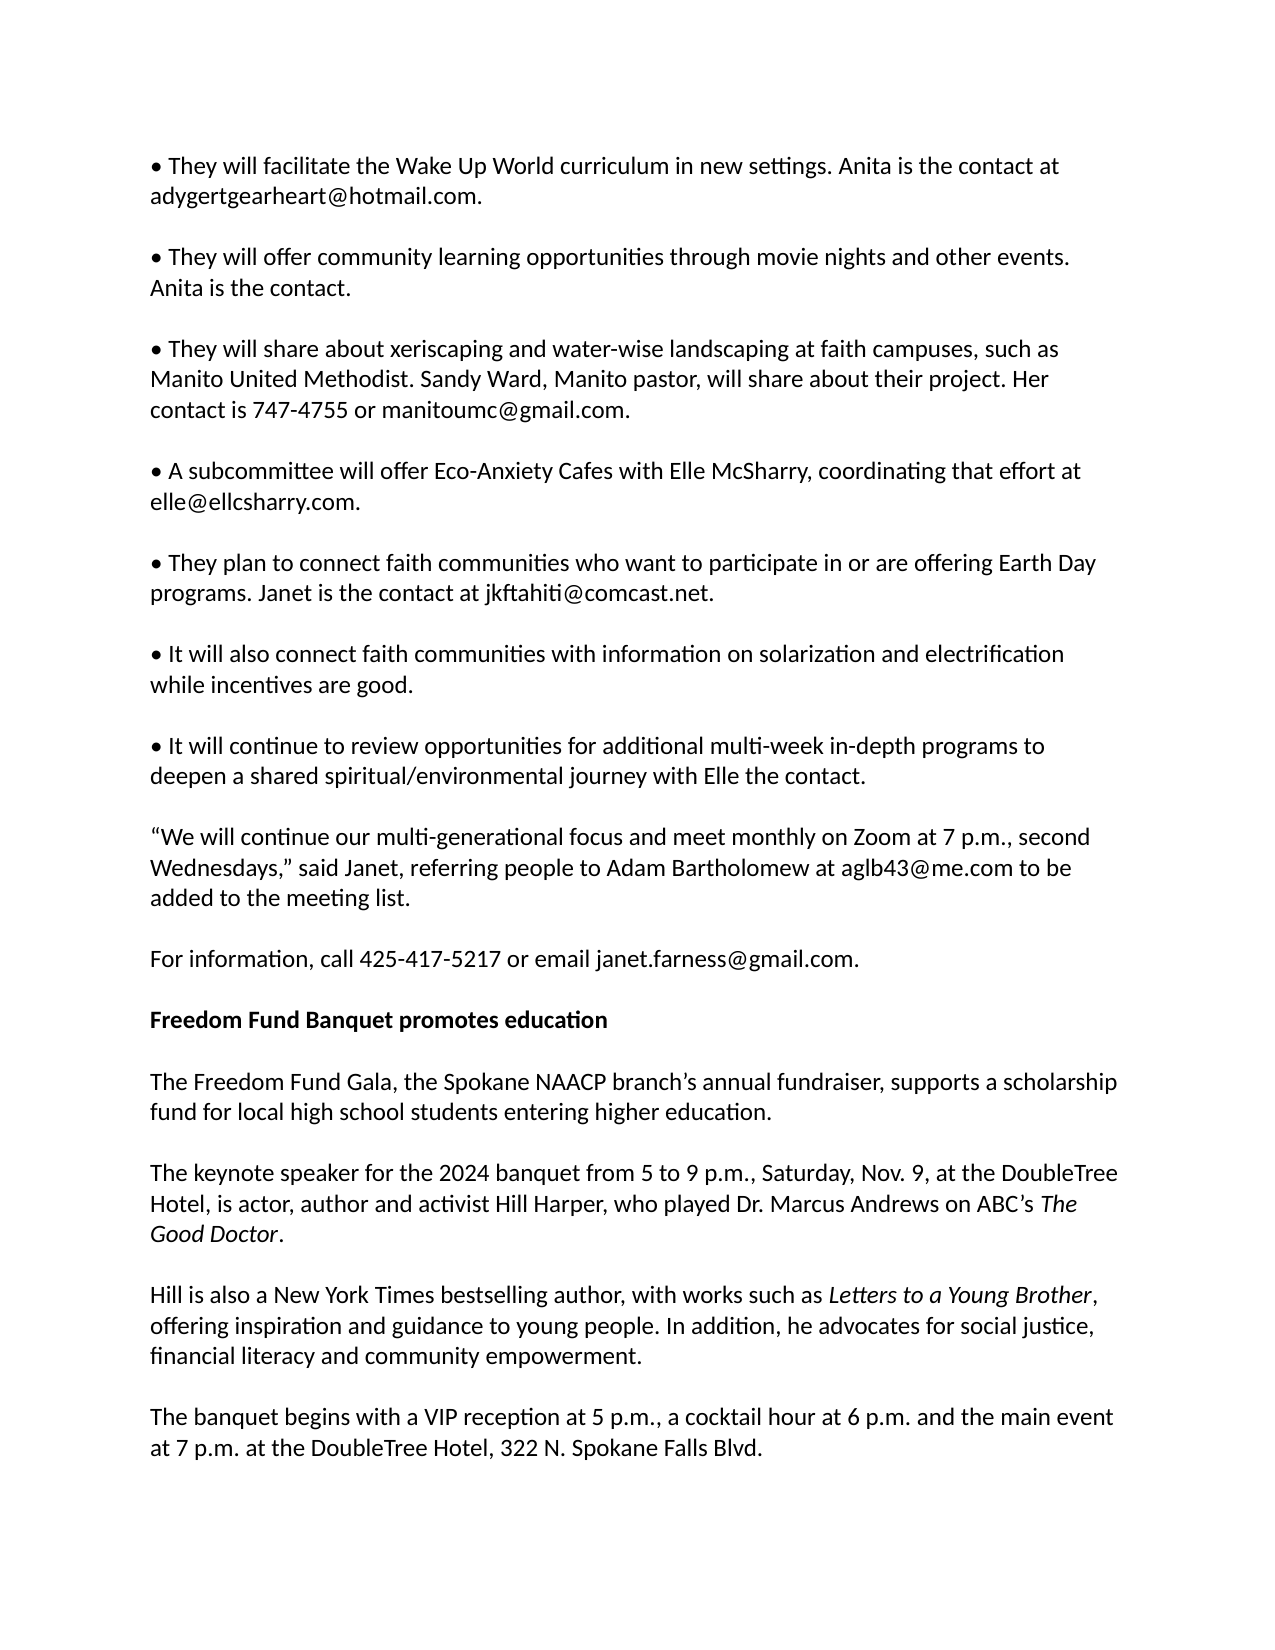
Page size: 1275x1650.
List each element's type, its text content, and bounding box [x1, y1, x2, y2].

text • A subcommittee will offer Eco-Anxiety Cafes with Elle McSharry, coordinating that effort at elle@ellcsharry.com. [150, 455, 1125, 516]
text For information, call 425-417-5217 or email janet.farness@gmail.com. [150, 943, 1125, 974]
text • They plan to connect faith communities who want to participate in or are offering Earth Day programs. Janet is the contact at jkftahiti@comcast.net. [150, 547, 1125, 608]
text The Freedom Fund Gala, the Spokane NAACP branch’s annual fundraiser, supports a scholarship fund for local high school students entering higher education. [150, 1066, 1125, 1127]
text The keynote speaker for the 2024 banquet from 5 to 9 p.m., Saturday, Nov. 9, at the DoubleTree Hotel, is actor, author and activist Hill Harper, who played Dr. Marcus Andrews on ABC’s The Good Doctor. [150, 1157, 1125, 1249]
text “We will continue our multi-generational focus and meet monthly on Zoom at 7 p.m., second Wednesdays,” said Janet, referring people to Adam Bartholomew at aglb43@me.com to be added to the meeting list. [150, 821, 1125, 913]
text • They will share about xeriscaping and water-wise landscaping at faith campuses, such as Manito United Methodist. Sandy Ward, Manito pastor, will share about their project. Her contact is 747-4755 or manitoumc@gmail.com. [150, 333, 1125, 425]
text Hill is also a New York Times bestselling author, with works such as Letters to a Young Brother, offering inspiration and guidance to young people. In addition, he advocates for social justice, financial literacy and community empowerment. [150, 1279, 1125, 1371]
text The banquet begins with a VIP reception at 5 p.m., a cocktail hour at 6 p.m. and the main event at 7 p.m. at the DoubleTree Hotel, 322 N. Spokane Falls Blvd. [150, 1401, 1125, 1462]
text • They will facilitate the Wake Up World curriculum in new settings. Anita is the contact at adygertgearheart@hotmail.com. [150, 150, 1125, 211]
text • It will continue to review opportunities for additional multi-week in-depth programs to deepen a shared spiritual/environmental journey with Elle the contact. [150, 730, 1125, 791]
text • They will offer community learning opportunities through movie nights and other events. Anita is the contact. [150, 242, 1125, 303]
text Freedom Fund Banquet promotes education [150, 1004, 1125, 1035]
text • It will also connect faith communities with information on solarization and electrification while incentives are good. [150, 638, 1125, 699]
